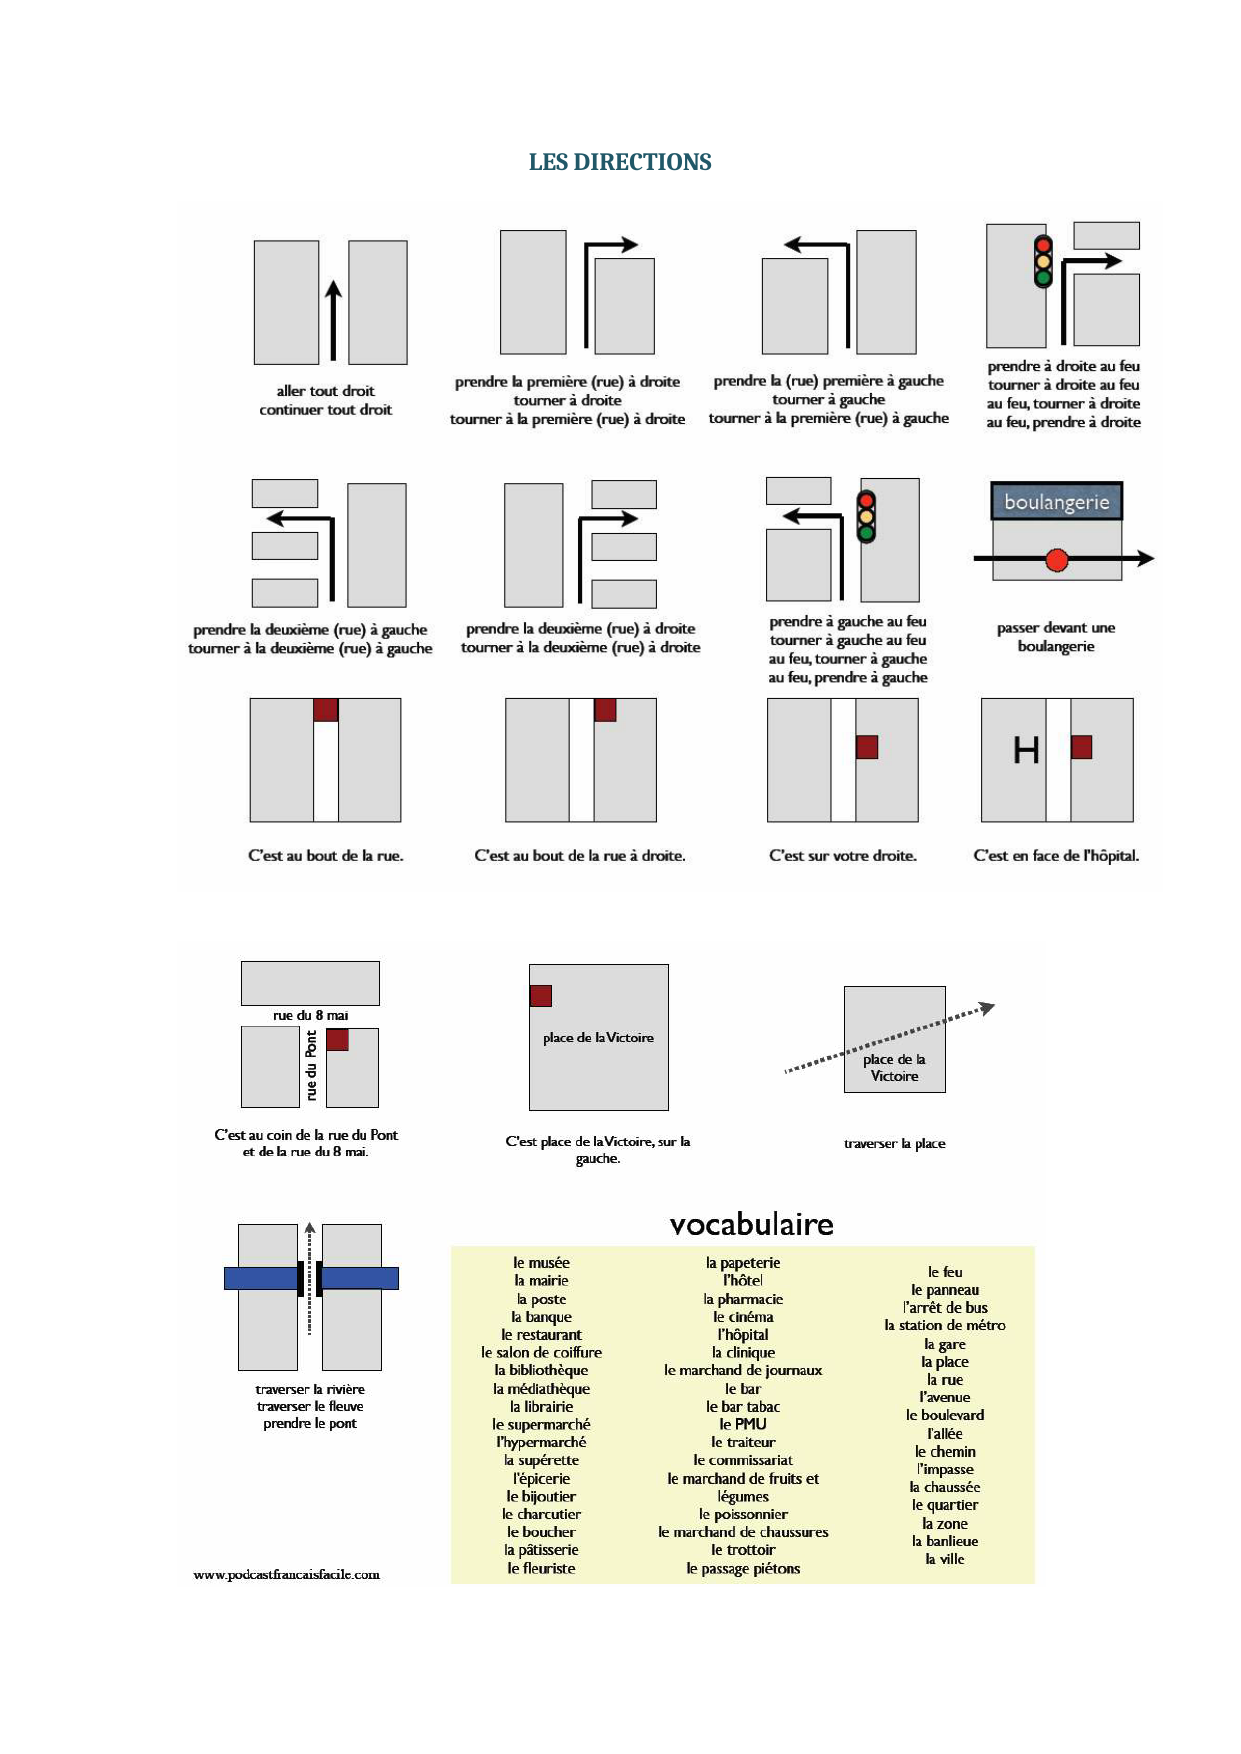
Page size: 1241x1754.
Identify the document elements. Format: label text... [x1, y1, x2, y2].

text LES DIRECTIONS [177, 148, 1063, 176]
